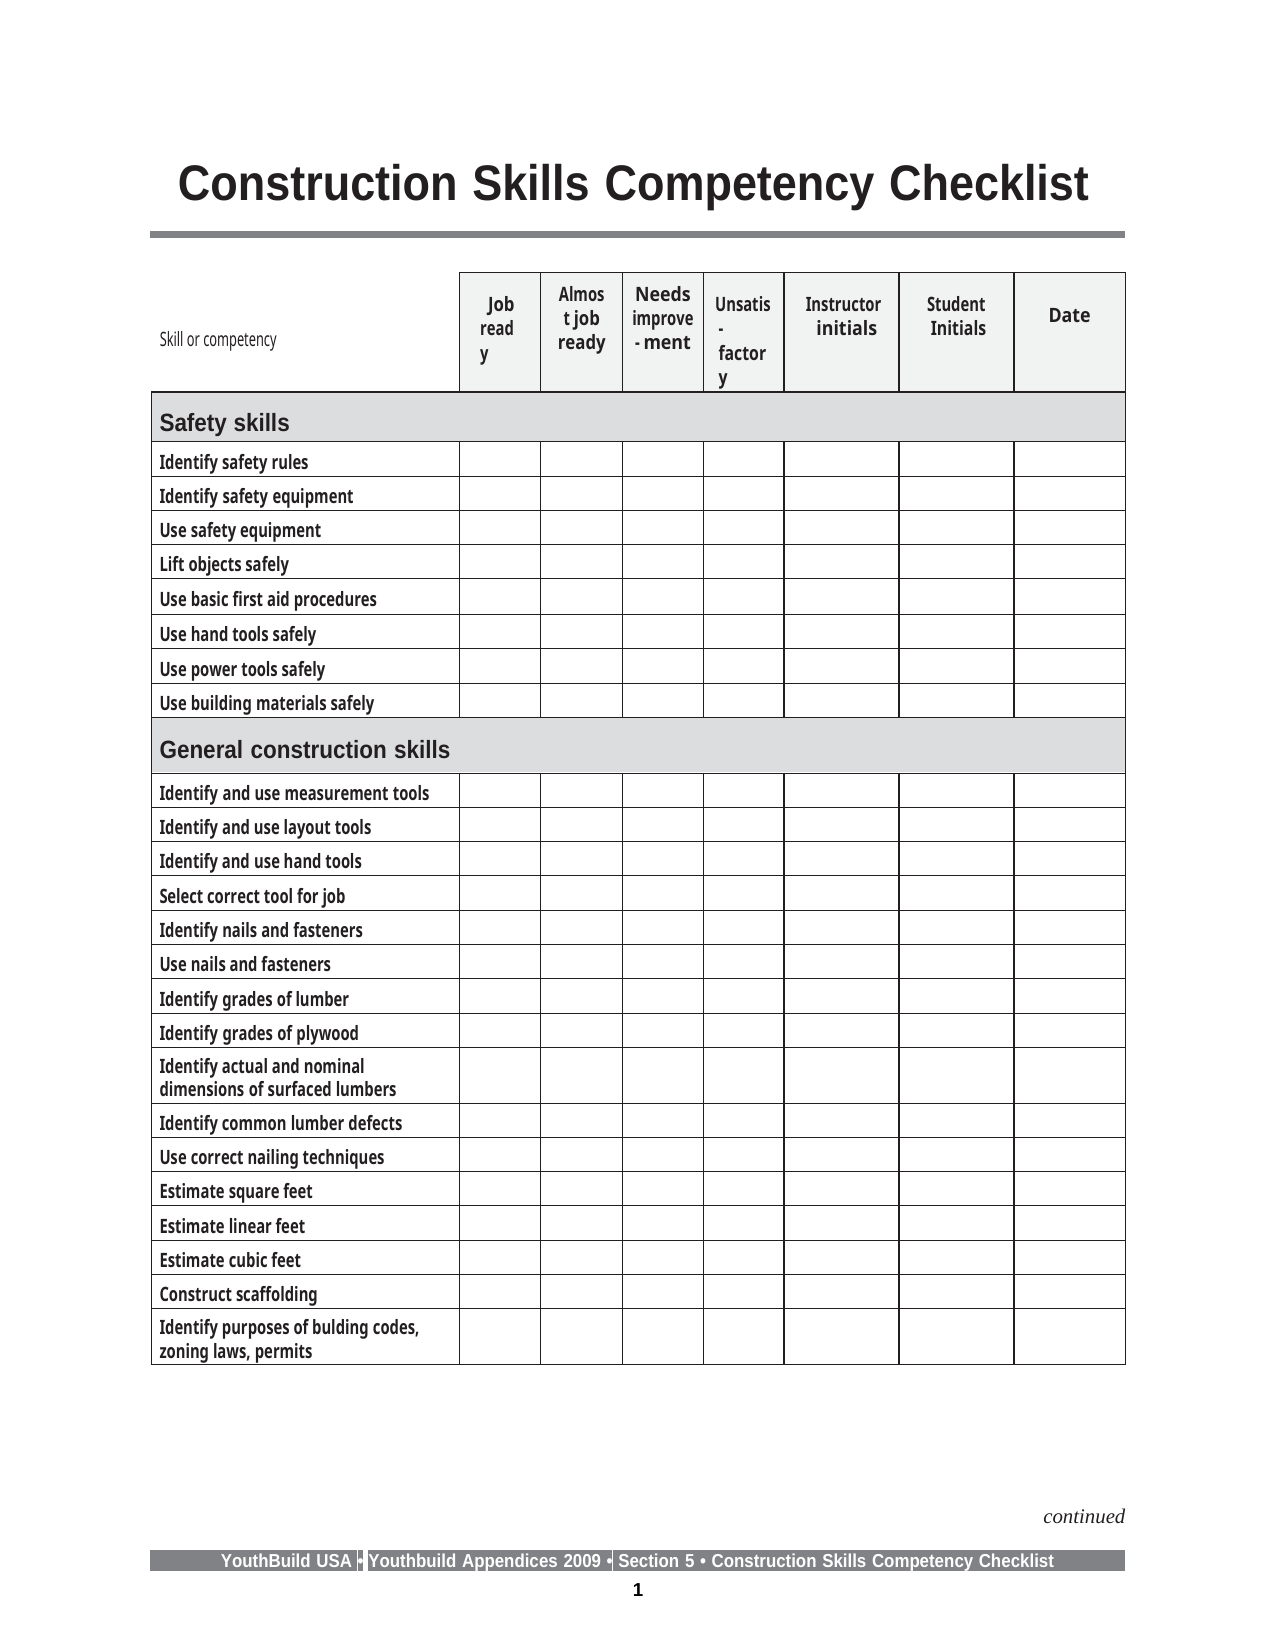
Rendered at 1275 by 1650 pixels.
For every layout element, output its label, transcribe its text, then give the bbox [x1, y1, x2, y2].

table_cell [541, 1014, 622, 1047]
table_cell [1015, 1014, 1125, 1047]
table_cell [1015, 1172, 1125, 1205]
table_cell [704, 808, 783, 841]
table_header Date [1015, 273, 1125, 391]
table_cell [704, 945, 783, 978]
table_cell [704, 774, 783, 807]
table_cell [704, 911, 783, 944]
table_cell Safety skills [152, 393, 1125, 441]
table_cell [785, 1048, 898, 1103]
table_cell [460, 1206, 540, 1240]
table_cell [1015, 842, 1125, 875]
table_cell [460, 808, 540, 841]
table_cell Identify and use hand tools [152, 842, 459, 875]
table_cell [460, 1172, 540, 1205]
table_cell [900, 911, 1013, 944]
table_cell [541, 579, 622, 614]
table_cell [1015, 545, 1125, 578]
table_cell [541, 945, 622, 978]
table_cell [1015, 1275, 1125, 1308]
table_cell [785, 1104, 898, 1137]
table_cell [460, 1048, 540, 1103]
table_cell [900, 1275, 1013, 1308]
table_cell [785, 477, 898, 510]
table_cell [541, 1138, 622, 1171]
table_cell [541, 876, 622, 909]
table_cell [541, 477, 622, 510]
table_cell [704, 1241, 783, 1274]
table_cell Lift objects safely [152, 545, 459, 578]
table_cell [460, 1138, 540, 1171]
table_cell [460, 545, 540, 578]
table_cell Estimate square feet [152, 1172, 459, 1205]
table_cell Identify actual and nominal dimensions of surfaced lumbers [152, 1048, 459, 1103]
table_cell [623, 649, 703, 682]
table_cell Use nails and fasteners [152, 945, 459, 978]
table_cell [541, 511, 622, 544]
table_cell [704, 579, 783, 614]
table_cell General construction skills [152, 718, 1125, 772]
table_cell [541, 1275, 622, 1308]
table_cell [704, 1048, 783, 1103]
table_cell [900, 579, 1013, 614]
table_cell [704, 649, 783, 682]
table_cell [623, 876, 703, 909]
table_cell [541, 1206, 622, 1240]
table_cell [541, 979, 622, 1012]
table_cell [785, 1206, 898, 1240]
table_cell [785, 1138, 898, 1171]
table_cell [704, 442, 783, 476]
table_cell [785, 1172, 898, 1205]
table_cell [460, 876, 540, 909]
table_cell [623, 477, 703, 510]
table_cell [900, 945, 1013, 978]
table_cell [785, 684, 898, 717]
table_cell [900, 1048, 1013, 1103]
table_cell [785, 649, 898, 682]
table_cell [785, 615, 898, 648]
table_cell [541, 1172, 622, 1205]
table_cell [1015, 876, 1125, 909]
table_cell [900, 684, 1013, 717]
table_cell [900, 477, 1013, 510]
table_cell [900, 511, 1013, 544]
table_cell [900, 442, 1013, 476]
table_cell Select correct tool for job [152, 876, 459, 909]
table_cell [785, 774, 898, 807]
table_cell Use basic first aid procedures [152, 579, 459, 614]
table_cell [623, 1275, 703, 1308]
table_cell [785, 1241, 898, 1274]
table_cell [541, 1241, 622, 1274]
table_cell Identify safety rules [152, 442, 459, 476]
table_cell [1015, 1104, 1125, 1137]
table_cell [460, 842, 540, 875]
table_cell [541, 774, 622, 807]
table_cell [785, 1309, 898, 1364]
table_cell Identify common lumber defects [152, 1104, 459, 1137]
table_cell [623, 842, 703, 875]
table_cell [900, 979, 1013, 1012]
table_cell Use correct nailing techniques [152, 1138, 459, 1171]
table_cell Identify grades of plywood [152, 1014, 459, 1047]
table_cell [460, 911, 540, 944]
table_cell [623, 1014, 703, 1047]
table_cell [541, 808, 622, 841]
table_cell [623, 774, 703, 807]
table_cell [460, 442, 540, 476]
table_cell [460, 684, 540, 717]
table_cell [1015, 1309, 1125, 1364]
table_cell [900, 1138, 1013, 1171]
table_cell [704, 1014, 783, 1047]
table_cell [704, 1206, 783, 1240]
table_cell Use building materials safely [152, 684, 459, 717]
table_cell [704, 1275, 783, 1308]
table_cell [900, 808, 1013, 841]
table_cell [541, 684, 622, 717]
table_cell [704, 1172, 783, 1205]
table_cell [1015, 615, 1125, 648]
table_cell [623, 979, 703, 1012]
table_header Skill or competency [151, 272, 459, 391]
table_cell Identify and use measurement tools [152, 774, 459, 807]
table_cell [785, 808, 898, 841]
table_cell Identify and use layout tools [152, 808, 459, 841]
table_cell [460, 1104, 540, 1137]
table_cell [704, 615, 783, 648]
table_cell Estimate cubic feet [152, 1241, 459, 1274]
table_cell [785, 1014, 898, 1047]
table_cell [623, 684, 703, 717]
table_header Almost job ready [541, 273, 622, 391]
table_cell [623, 1309, 703, 1364]
table_cell [460, 1241, 540, 1274]
table_cell [785, 1275, 898, 1308]
table_cell [785, 545, 898, 578]
table_cell [541, 1048, 622, 1103]
table_cell [900, 1309, 1013, 1364]
table_cell [785, 911, 898, 944]
table_cell [704, 684, 783, 717]
table_cell [1015, 579, 1125, 614]
table_cell [460, 1309, 540, 1364]
table_cell [1015, 684, 1125, 717]
table_cell [541, 842, 622, 875]
table_cell [460, 579, 540, 614]
table_cell [785, 511, 898, 544]
table_cell [900, 615, 1013, 648]
table_cell [704, 979, 783, 1012]
table_cell [1015, 911, 1125, 944]
table_cell [541, 1309, 622, 1364]
table_cell [785, 579, 898, 614]
table_cell [460, 649, 540, 682]
table_cell [900, 1172, 1013, 1205]
table_cell [623, 615, 703, 648]
table_cell [704, 477, 783, 510]
table_cell [900, 1014, 1013, 1047]
table_cell [541, 911, 622, 944]
table_cell [704, 1138, 783, 1171]
table_cell [1015, 774, 1125, 807]
table_cell [785, 842, 898, 875]
table_cell [623, 945, 703, 978]
table_cell [704, 1309, 783, 1364]
table_cell [460, 1275, 540, 1308]
table_cell [785, 945, 898, 978]
table_cell [460, 511, 540, 544]
table_cell [900, 876, 1013, 909]
table_cell [623, 911, 703, 944]
table_cell [1015, 1138, 1125, 1171]
table_cell [623, 442, 703, 476]
table_cell [785, 442, 898, 476]
table_cell [623, 1048, 703, 1103]
table_cell [623, 511, 703, 544]
table_cell [704, 876, 783, 909]
table_cell [460, 477, 540, 510]
table_cell [704, 842, 783, 875]
table_cell [623, 1172, 703, 1205]
table_cell [900, 774, 1013, 807]
table_cell Identify nails and fasteners [152, 911, 459, 944]
table_cell [900, 649, 1013, 682]
table_cell [623, 1241, 703, 1274]
table_cell Use power tools safely [152, 649, 459, 682]
table_cell [1015, 979, 1125, 1012]
table_cell [900, 842, 1013, 875]
table_cell [460, 979, 540, 1012]
table_cell [1015, 945, 1125, 978]
table_header Job ready [460, 273, 540, 391]
table_cell [460, 945, 540, 978]
table_cell [623, 579, 703, 614]
table_cell [460, 615, 540, 648]
table_header Needs improve- ment [623, 273, 703, 391]
table_cell [1015, 511, 1125, 544]
table_cell [623, 545, 703, 578]
table_cell [1015, 442, 1125, 476]
table_cell [623, 1104, 703, 1137]
table_cell [1015, 477, 1125, 510]
table_cell [541, 545, 622, 578]
table_header Unsatis- factory [704, 273, 783, 391]
table_cell [541, 615, 622, 648]
table_header Student Initials [900, 273, 1013, 391]
table_cell [704, 1104, 783, 1137]
table_cell [900, 545, 1013, 578]
table_cell Identify grades of lumber [152, 979, 459, 1012]
table_cell [541, 1104, 622, 1137]
table_cell [785, 979, 898, 1012]
table_cell Construct scaffolding [152, 1275, 459, 1308]
table_cell Use safety equipment [152, 511, 459, 544]
title Construction Skills Competency Checklist [178, 153, 1137, 211]
table_header Instructor initials [785, 273, 898, 391]
table_cell [900, 1241, 1013, 1274]
table_cell [704, 511, 783, 544]
table_cell Use hand tools safely [152, 615, 459, 648]
table_cell [900, 1206, 1013, 1240]
table_cell [460, 1014, 540, 1047]
table_cell [704, 545, 783, 578]
table_cell [900, 1104, 1013, 1137]
table_cell [785, 876, 898, 909]
table_cell [1015, 808, 1125, 841]
table_cell [1015, 1206, 1125, 1240]
table_cell [623, 1138, 703, 1171]
table_cell [1015, 649, 1125, 682]
table_cell [1015, 1048, 1125, 1103]
table_cell [623, 1206, 703, 1240]
table_cell [460, 774, 540, 807]
table_cell Identify safety equipment [152, 477, 459, 510]
table_cell Estimate linear feet [152, 1206, 459, 1240]
table_cell [541, 649, 622, 682]
table_cell Identify purposes of bulding codes, zoning laws, permits [152, 1309, 459, 1364]
table_cell [541, 442, 622, 476]
table_cell [1015, 1241, 1125, 1274]
table_cell [623, 808, 703, 841]
